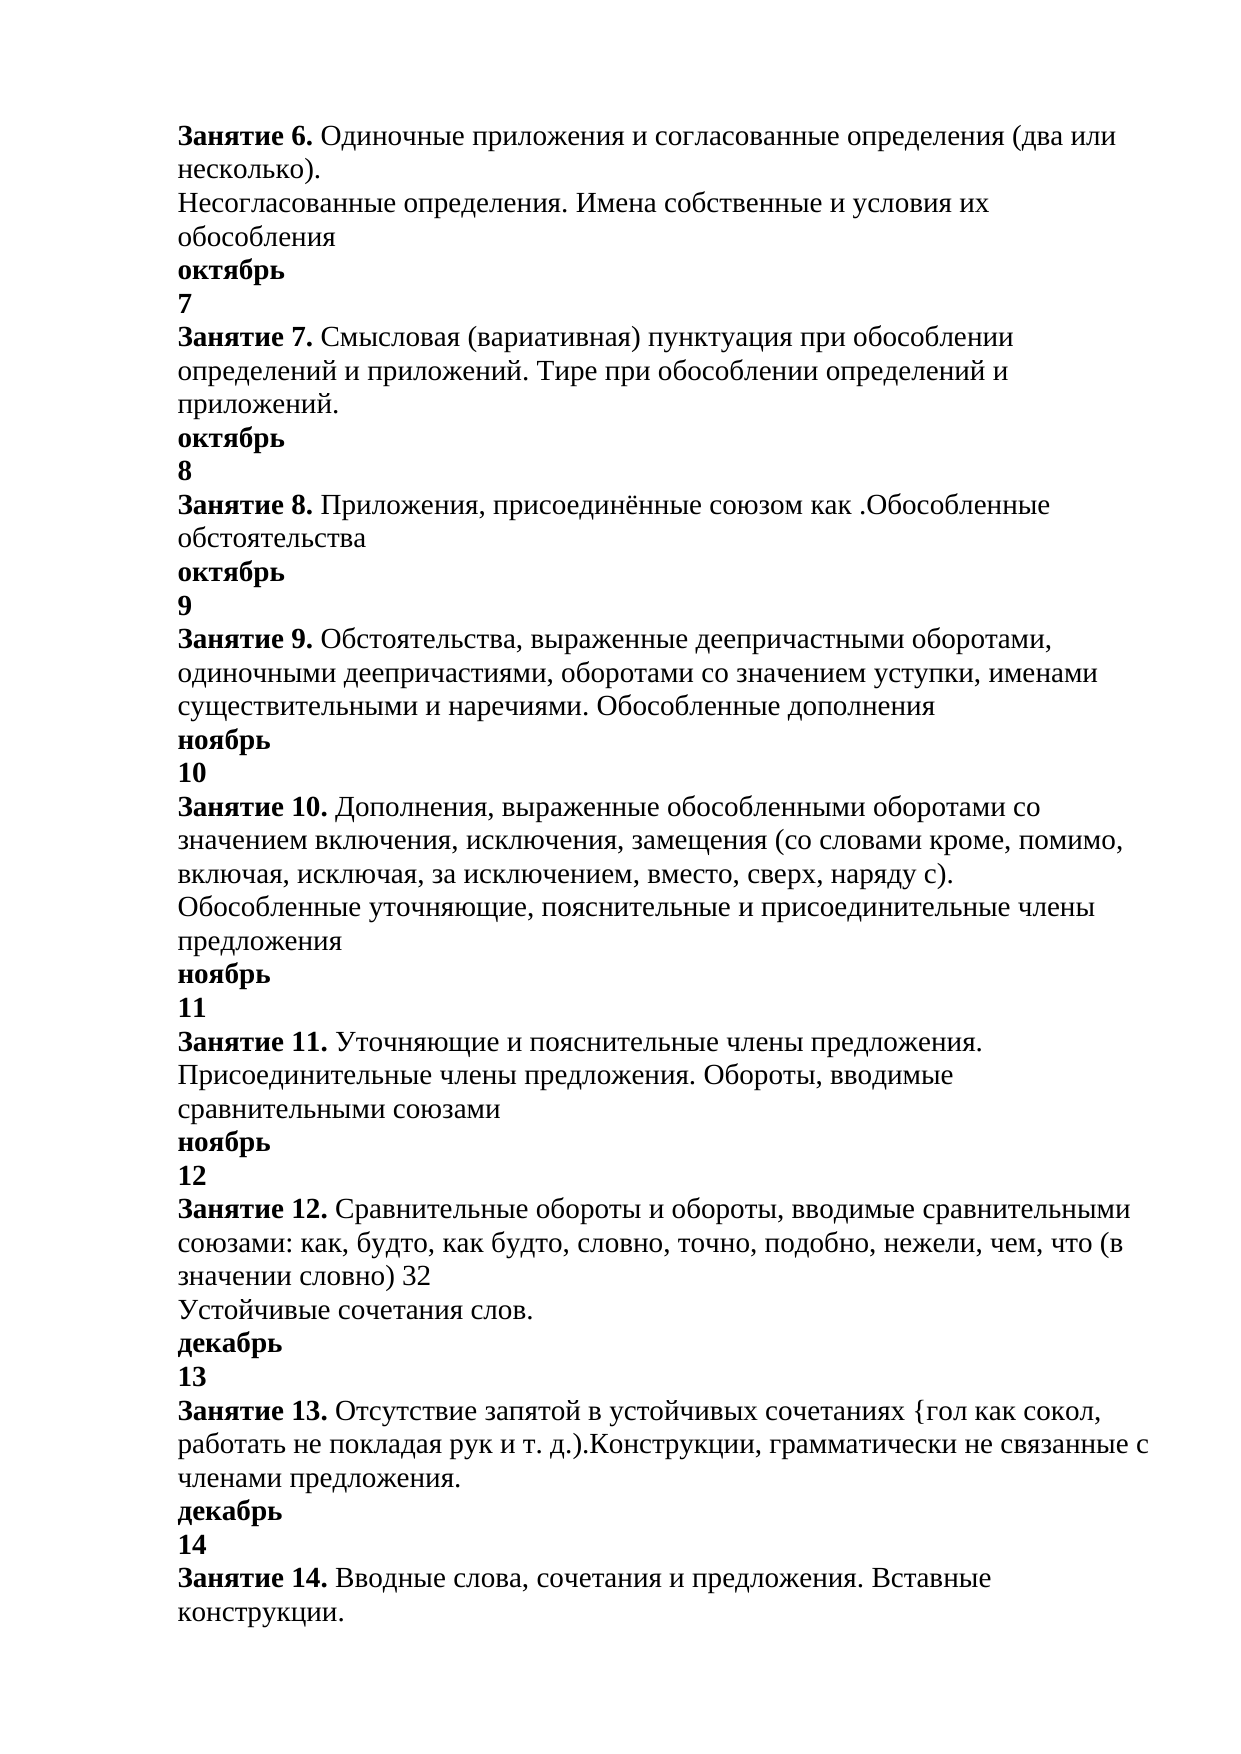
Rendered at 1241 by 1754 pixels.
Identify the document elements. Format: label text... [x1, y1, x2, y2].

text 10 [177, 755, 1152, 789]
text 12 [177, 1158, 1152, 1191]
text ноябрь [177, 1124, 1152, 1158]
text Несогласованные определения. Имена собственные и условия их обособления [177, 185, 1152, 252]
text декабрь [177, 1493, 1152, 1527]
text Занятие 6. Одиночные приложения и согласованные определения (два или несколько). [177, 118, 1152, 185]
text 7 [177, 286, 1152, 319]
text октябрь [177, 554, 1152, 588]
text декабрь [177, 1326, 1152, 1359]
text 13 [177, 1359, 1152, 1393]
text Устойчивые сочетания слов. [177, 1292, 1152, 1326]
text 9 [177, 588, 1152, 621]
text Занятие 14. Вводные слова, сочетания и предложения. Вставные конструкции. [177, 1560, 1152, 1627]
text Обособленные уточняющие, пояснительные и присоединительные члены предложения [177, 889, 1152, 957]
text ноябрь [177, 957, 1152, 990]
text Занятие 8. Приложения, присоединённые союзом как .Обособленные обстоятельства [177, 487, 1152, 554]
text Занятие 13. Отсутствие запятой в устойчивых сочетаниях {гол как сокол, работать не покладая рук и т. д.).Конструкции, грамматически не связанные с членами предложения. [177, 1393, 1152, 1493]
text Занятие 9. Обстоятельства, выраженные деепричастными оборотами, одиночными деепричастиями, оборотами со значением уступки, именами существительными и наречиями. Обособленные дополнения [177, 621, 1152, 722]
text Занятие 7. Смысловая (вариативная) пунктуация при обособлении определений и приложений. Тире при обособлении определений и приложений. [177, 319, 1152, 420]
text октябрь [177, 420, 1152, 453]
text Занятие 12. Сравнительные обороты и обороты, вводимые сравнительными союзами: как, будто, как будто, словно, точно, подобно, нежели, чем, что (в значении словно) 32 [177, 1191, 1152, 1292]
text 11 [177, 990, 1152, 1024]
text ноябрь [177, 722, 1152, 755]
text 8 [177, 453, 1152, 487]
text Занятие 11. Уточняющие и пояснительные члены предложения. Присоединительные члены предложения. Обороты, вводимые сравнительными союзами [177, 1024, 1152, 1124]
text октябрь [177, 252, 1152, 286]
text Занятие 10. Дополнения, выраженные обособленными оборотами со значением включения, исключения, замещения (со словами кроме, помимо, включая, исключая, за исключением, вместо, сверх, наряду с). [177, 789, 1152, 889]
text 14 [177, 1527, 1152, 1560]
